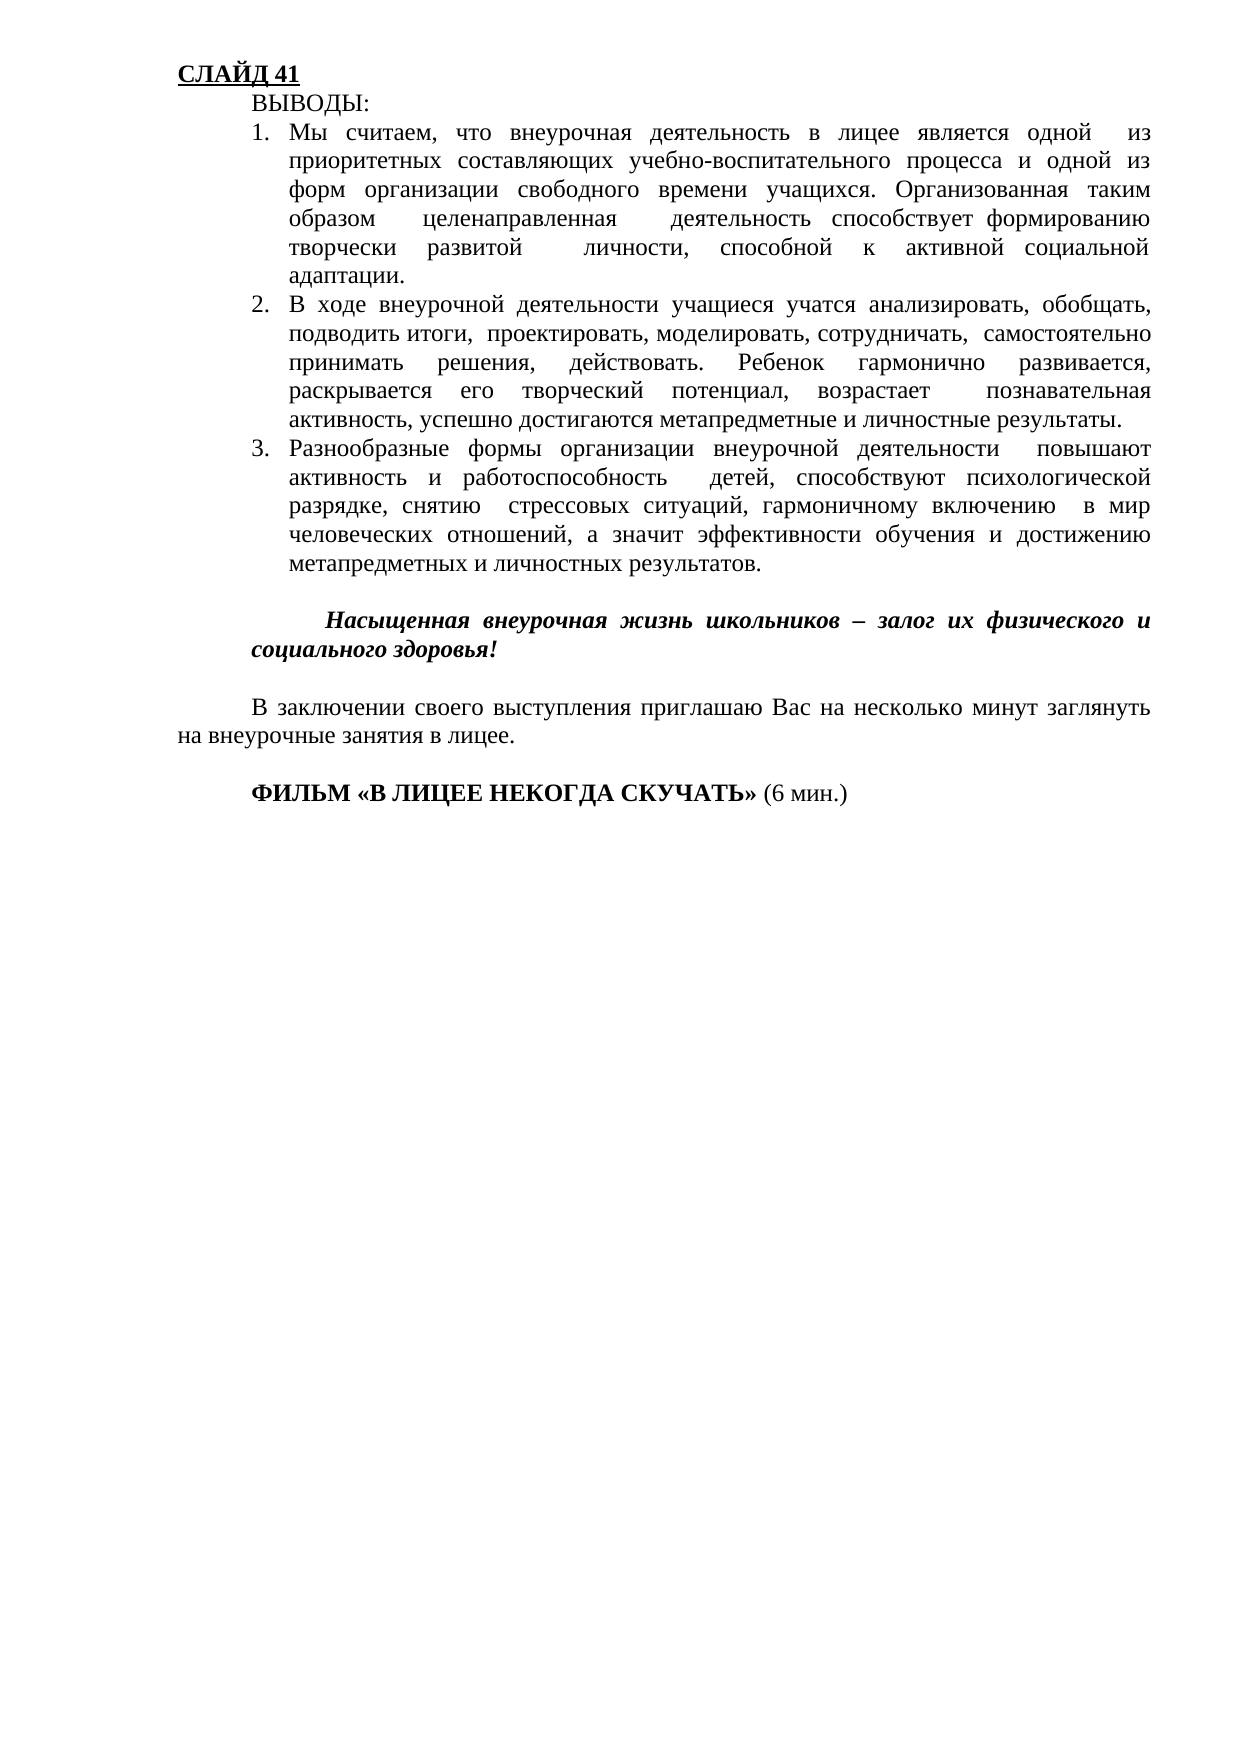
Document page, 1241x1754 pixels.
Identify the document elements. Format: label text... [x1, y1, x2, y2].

text ВЫВОДЫ: [177, 88, 1152, 117]
list В ходе внеурочной деятельности учащиеся учатся анализировать, обобщать, подводить итоги, проектировать, моделировать, сотрудничать, самостоятельно принимать решения, действовать. Ребенок гармонично развивается, раскрывается его творческий потенциал, возрастает познавательная активность, успешно достигаются метапредметные и личностные результаты. [251, 289, 1152, 433]
list Разнообразные формы организации внеурочной деятельности повышают активность и работоспособность детей, способствуют психологической разрядке, снятию стрессовых ситуаций, гармоничному включению в мир человеческих отношений, а значит эффективности обучения и достижению метапредметных и личностных результатов. [251, 433, 1152, 577]
text Насыщенная внеурочная жизнь школьников – залог их физического и социального здоровья! [251, 605, 1152, 663]
text ФИЛЬМ «В ЛИЦЕЕ НЕКОГДА СКУЧАТЬ» (6 мин.) [177, 778, 1152, 807]
text В заключении своего выступления приглашаю Вас на несколько минут заглянуть на внеурочные занятия в лицее. [177, 692, 1152, 749]
list Мы считаем, что внеурочная деятельность в лицее является одной из приоритетных составляющих учебно-воспитательного процесса и одной из форм организации свободного времени учащихся. Организованная таким образом целенаправленная деятельность способствует формированию творчески развитой личности, способной к активной социальной адаптации. [251, 117, 1152, 289]
text СЛАЙД 41 [177, 59, 1152, 88]
